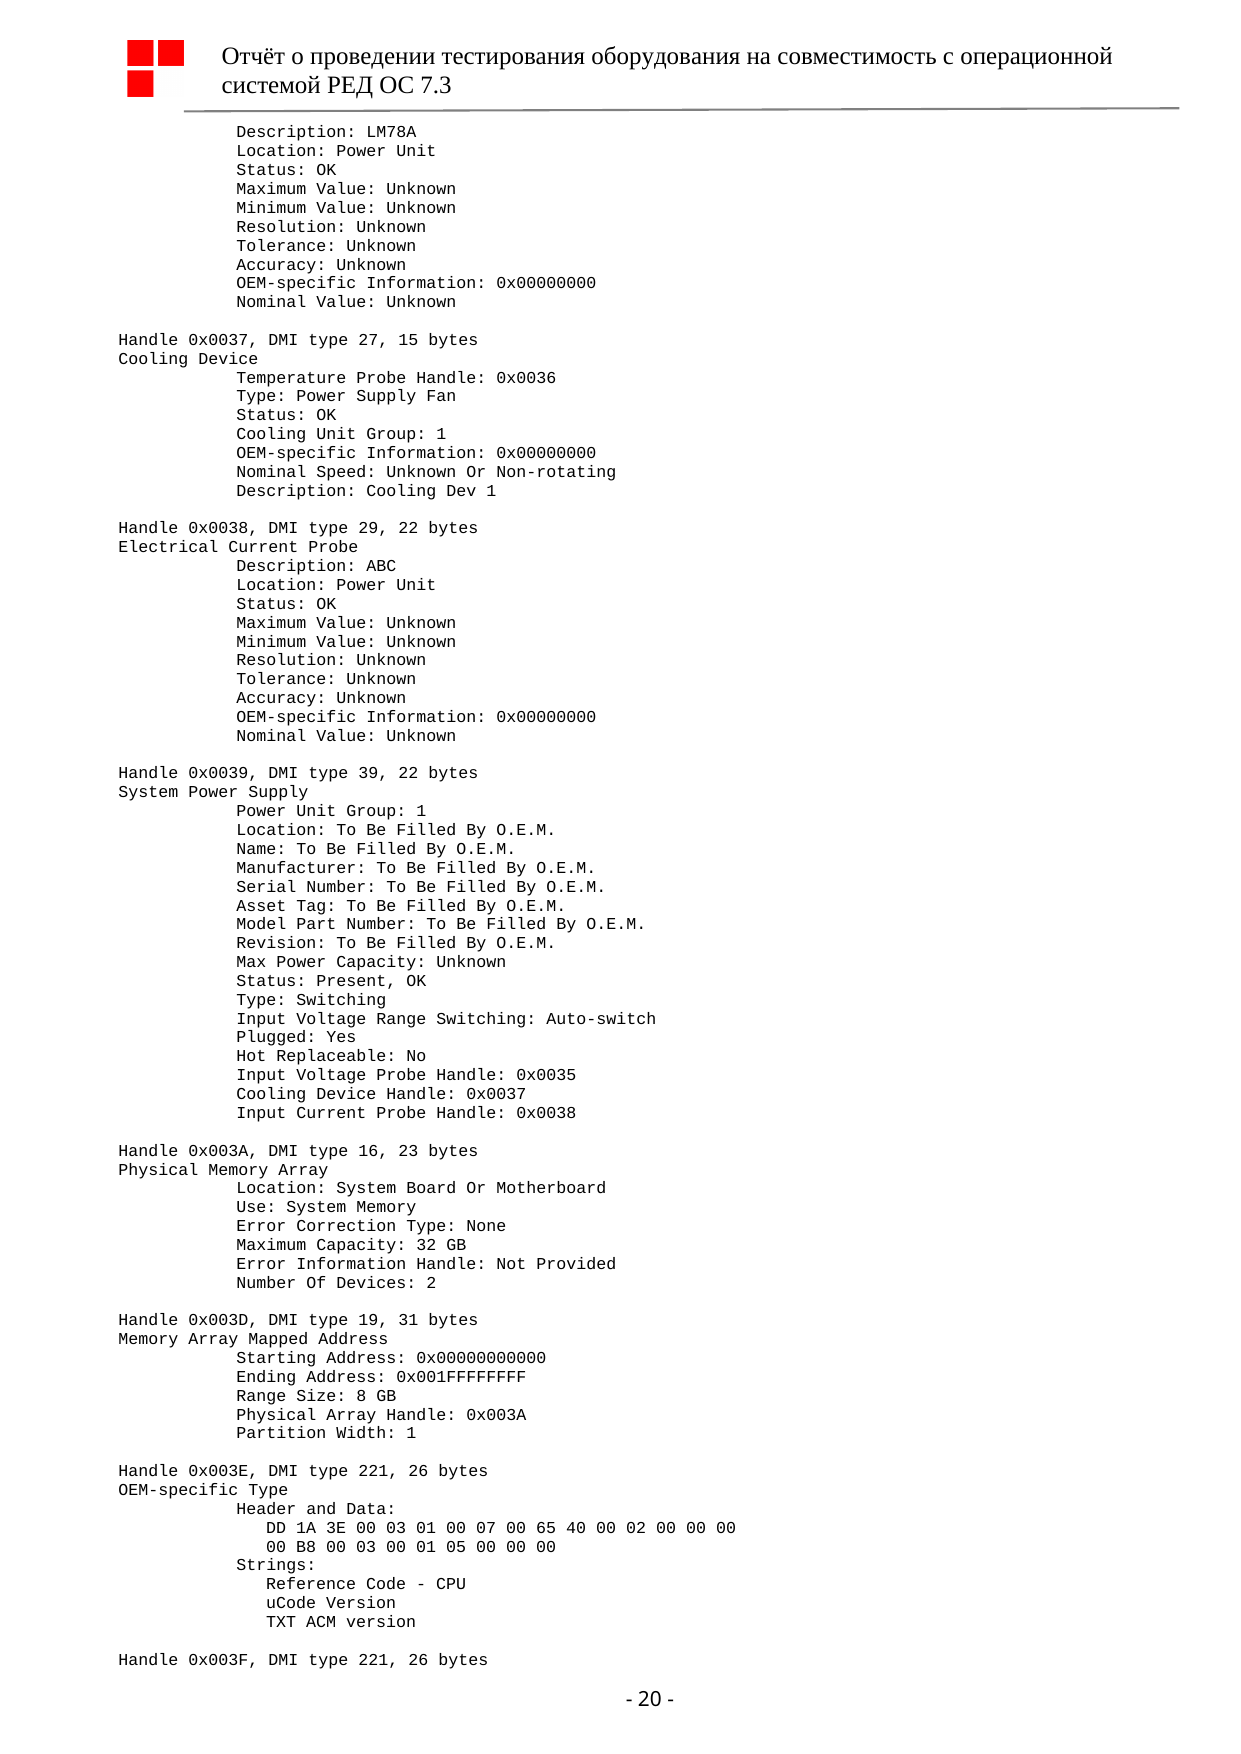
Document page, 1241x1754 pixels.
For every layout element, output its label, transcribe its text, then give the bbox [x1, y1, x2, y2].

text Manufacturer: To Be Filled By O.E.M. [118, 859, 1181, 878]
text Location: Power Unit [118, 577, 1181, 595]
text Description: ABC [118, 558, 1181, 577]
text Number Of Devices: 2 [118, 1274, 1181, 1293]
text Strings: [118, 1557, 1181, 1576]
text Status: OK [118, 407, 1181, 426]
text DD 1A 3E 00 03 01 00 07 00 65 40 00 02 00 00 00 [118, 1519, 1181, 1538]
text Maximum Value: Unknown [118, 614, 1181, 633]
text Physical Memory Array [118, 1161, 1181, 1180]
text Status: OK [118, 595, 1181, 614]
text Range Size: 8 GB [118, 1387, 1181, 1406]
text Revision: To Be Filled By O.E.M. [118, 935, 1181, 954]
text Error Information Handle: Not Provided [118, 1255, 1181, 1274]
text Name: To Be Filled By O.E.M. [118, 841, 1181, 859]
text Hot Replaceable: No [118, 1048, 1181, 1067]
text Input Voltage Probe Handle: 0x0035 [118, 1067, 1181, 1086]
text Plugged: Yes [118, 1029, 1181, 1048]
text Maximum Capacity: 32 GB [118, 1236, 1181, 1255]
text Reference Code - CPU [118, 1576, 1181, 1595]
text Location: Power Unit [118, 143, 1181, 162]
text Description: LM78A [118, 124, 1181, 143]
text Resolution: Unknown [118, 652, 1181, 671]
text Accuracy: Unknown [118, 256, 1181, 275]
text Minimum Value: Unknown [118, 199, 1181, 218]
text Nominal Value: Unknown [118, 294, 1181, 313]
text Serial Number: To Be Filled By O.E.M. [118, 878, 1181, 897]
text Ending Address: 0x001FFFFFFFF [118, 1368, 1181, 1387]
picture [127, 40, 184, 97]
text Maximum Value: Unknown [118, 181, 1181, 199]
text Tolerance: Unknown [118, 237, 1181, 256]
text Input Current Probe Handle: 0x0038 [118, 1104, 1181, 1123]
text 00 B8 00 03 00 01 05 00 00 00 [118, 1538, 1181, 1557]
text OEM-specific Information: 0x00000000 [118, 444, 1181, 463]
text Handle 0x0037, DMI type 27, 15 bytes [118, 331, 1181, 350]
text Status: Present, OK [118, 972, 1181, 991]
text Physical Array Handle: 0x003A [118, 1406, 1181, 1425]
text TXT ACM version [118, 1613, 1181, 1632]
text Memory Array Mapped Address [118, 1331, 1181, 1349]
text Input Voltage Range Switching: Auto-switch [118, 1010, 1181, 1029]
text Asset Tag: To Be Filled By O.E.M. [118, 897, 1181, 916]
text Nominal Speed: Unknown Or Non-rotating [118, 463, 1181, 482]
text Starting Address: 0x00000000000 [118, 1349, 1181, 1368]
text Location: System Board Or Motherboard [118, 1180, 1181, 1199]
text uCode Version [118, 1595, 1181, 1613]
text Accuracy: Unknown [118, 690, 1181, 708]
text Location: To Be Filled By O.E.M. [118, 822, 1181, 841]
text Electrical Current Probe [118, 539, 1181, 558]
text Handle 0x0038, DMI type 29, 22 bytes [118, 520, 1181, 539]
text Status: OK [118, 162, 1181, 181]
text Type: Power Supply Fan [118, 388, 1181, 407]
text OEM-specific Type [118, 1482, 1181, 1500]
text Use: System Memory [118, 1199, 1181, 1218]
text System Power Supply [118, 784, 1181, 803]
text Handle 0x003A, DMI type 16, 23 bytes [118, 1142, 1181, 1161]
text Handle 0x0039, DMI type 39, 22 bytes [118, 765, 1181, 784]
text Description: Cooling Dev 1 [118, 482, 1181, 501]
text Minimum Value: Unknown [118, 633, 1181, 652]
text Handle 0x003D, DMI type 19, 31 bytes [118, 1312, 1181, 1331]
text Header and Data: [118, 1500, 1181, 1519]
text OEM-specific Information: 0x00000000 [118, 275, 1181, 294]
text Power Unit Group: 1 [118, 803, 1181, 822]
text Handle 0x003E, DMI type 221, 26 bytes [118, 1463, 1181, 1482]
text Temperature Probe Handle: 0x0036 [118, 369, 1181, 388]
text Cooling Device [118, 350, 1181, 369]
text Partition Width: 1 [118, 1425, 1181, 1444]
text Error Correction Type: None [118, 1218, 1181, 1236]
text Nominal Value: Unknown [118, 727, 1181, 746]
text Tolerance: Unknown [118, 671, 1181, 690]
text Resolution: Unknown [118, 218, 1181, 237]
text Type: Switching [118, 991, 1181, 1010]
text Cooling Unit Group: 1 [118, 426, 1181, 444]
text Model Part Number: To Be Filled By O.E.M. [118, 916, 1181, 935]
text Handle 0x003F, DMI type 221, 26 bytes [118, 1651, 1181, 1670]
text OEM-specific Information: 0x00000000 [118, 708, 1181, 727]
text Max Power Capacity: Unknown [118, 954, 1181, 972]
text Cooling Device Handle: 0x0037 [118, 1086, 1181, 1104]
